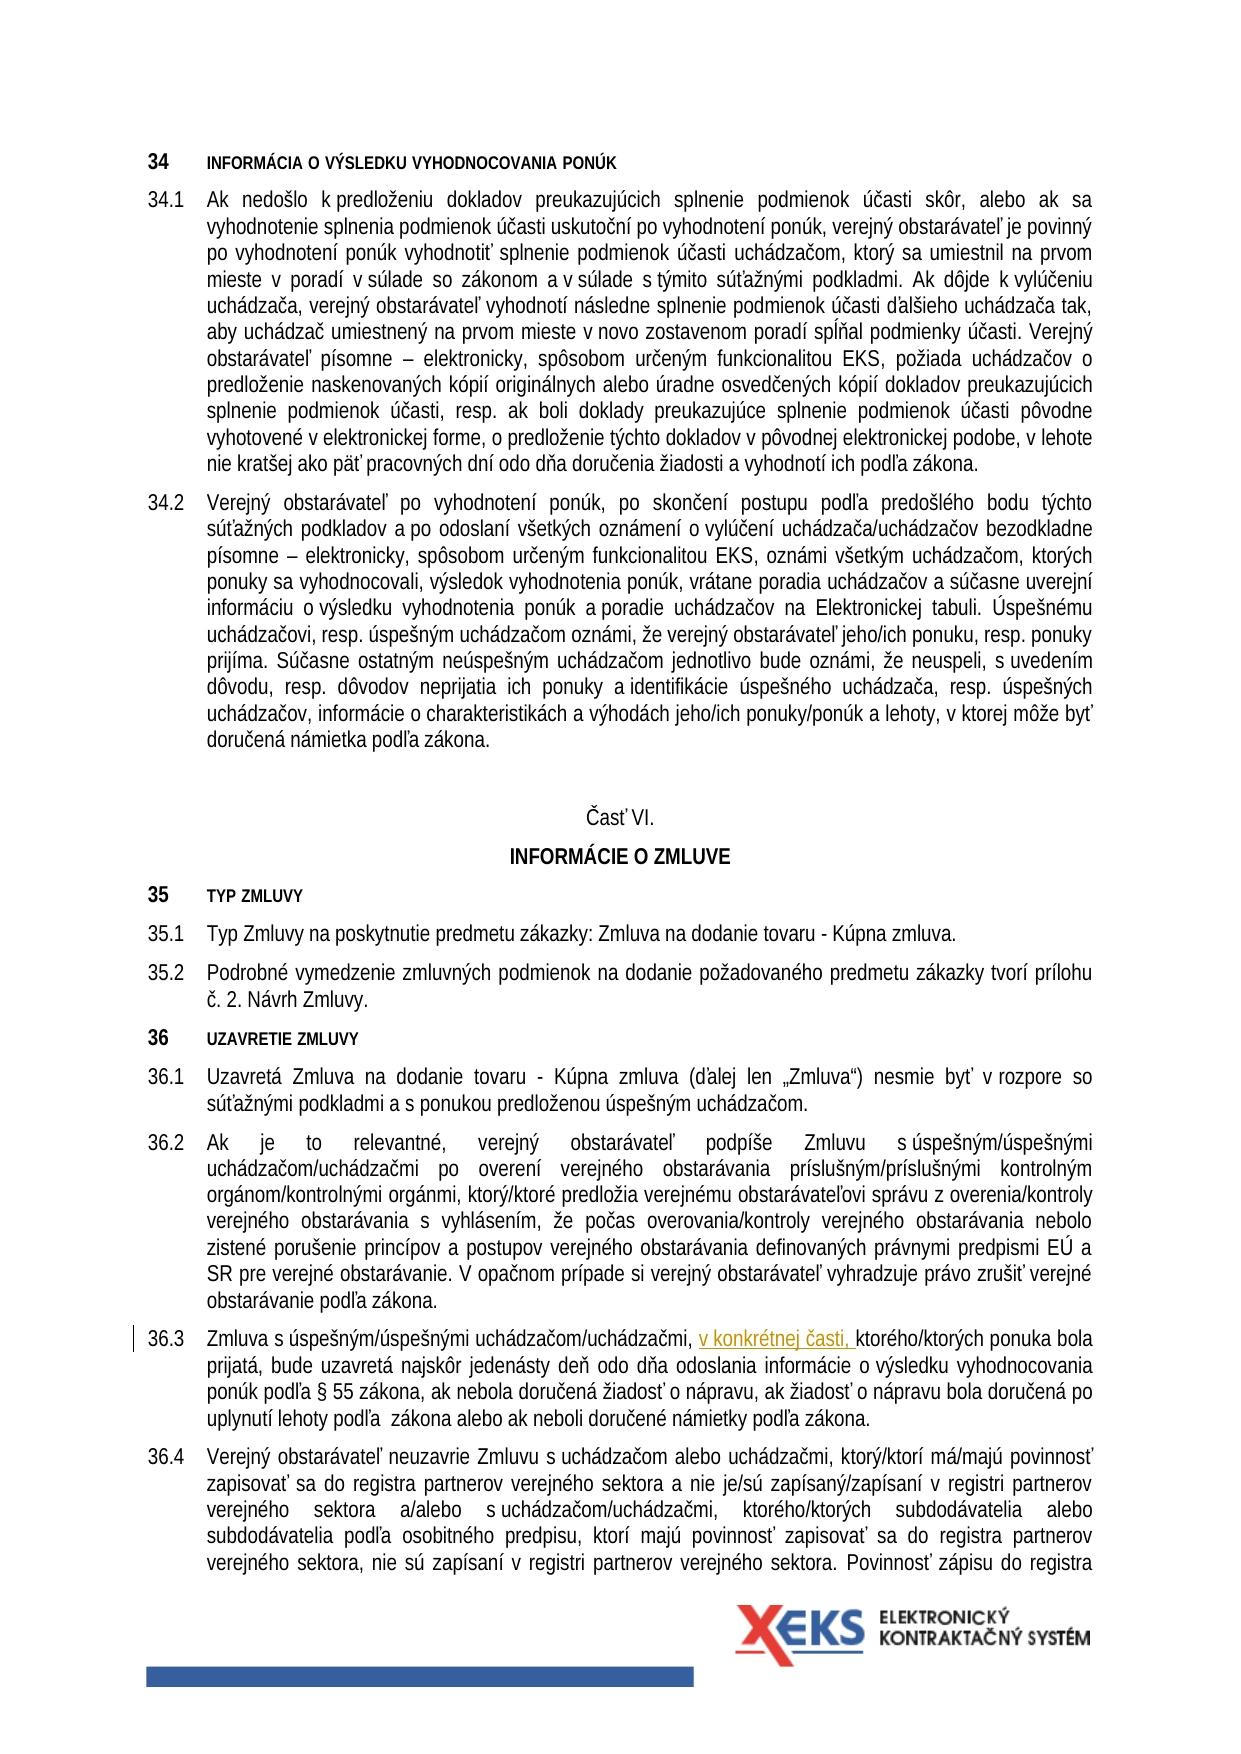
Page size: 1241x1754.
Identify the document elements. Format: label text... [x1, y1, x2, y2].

list uzavretie zmluvy [148, 1024, 1093, 1051]
list Zmluva s úspešným/úspešnými uchádzačom/uchádzačmi, ktorého/ktorých ponuka bola prijatá, bude uzavretá najskôr jedenásty deň odo dňa odoslania informácie o výsledku vyhodnocovania ponúk podľa § 55 zákona, ak nebola doručená žiadosť o nápravu, ak žiadosť o nápravu bola doručená po uplynutí lehoty podľa zákona alebo ak neboli doručené námietky podľa zákona. [148, 1325, 1093, 1431]
list Ak je to relevantné, verejný obstarávateľ podpíše Zmluvu s úspešným/úspešnými uchádzačom/uchádzačmi po overení verejného obstarávania príslušným/príslušnými kontrolným orgánom/kontrolnými orgánmi, ktorý/ktoré predložia verejnému obstarávateľovi správu z overenia/kontroly verejného obstarávania s vyhlásením, že počas overovania/kontroly verejného obstarávania nebolo zistené porušenie princípov a postupov verejného obstarávania definovaných právnymi predpismi EÚ a SR pre verejné obstarávanie. V opačnom prípade si verejný obstarávateľ vyhradzuje právo zrušiť verejné obstarávanie podľa zákona. [148, 1128, 1093, 1313]
list Podrobné vymedzenie zmluvných podmienok na dodanie požadovaného predmetu zákazky tvorí prílohu č. 2. Návrh Zmluvy. [148, 959, 1093, 1012]
picture [146, 1605, 1090, 1687]
list typ zmluvy [148, 881, 1093, 908]
list Typ Zmluvy na poskytnutie predmetu zákazky: Zmluva na dodanie tovaru - Kúpna zmluva. [148, 920, 1093, 947]
text Časť VI. [148, 804, 1093, 830]
text INFORMÁCIE O ZMLUVE [148, 843, 1093, 869]
list informácia o výsledku vyhodnocovania ponúk [148, 148, 1093, 174]
text 36.1 Uzavretá Zmluva na dodanie tovaru - Kúpna zmluva (ďalej len „Zmluva“) nesmie byť v rozpore so súťažnými podkladmi a s ponukou predloženou úspešným uchádzačom. [148, 1063, 1093, 1116]
list Verejný obstarávateľ po vyhodnotení ponúk, po skončení postupu podľa predošlého bodu týchto súťažných podkladov a po odoslaní všetkých oznámení o vylúčení uchádzača/uchádzačov bezodkladne písomne – elektronicky, spôsobom určeným funkcionalitou EKS, oznámi všetkým uchádzačom, ktorých ponuky sa vyhodnocovali, výsledok vyhodnotenia ponúk, vrátane poradia uchádzačov a súčasne uverejní informáciu o výsledku vyhodnotenia ponúk a poradie uchádzačov na Elektronickej tabuli. Úspešnému uchádzačovi, resp. úspešným uchádzačom oznámi, že verejný obstarávateľ jeho/ich ponuku, resp. ponuky prijíma. Súčasne ostatným neúspešným uchádzačom jednotlivo bude oznámi, že neuspeli, s uvedením dôvodu, resp. dôvodov neprijatia ich ponuky a identifikácie úspešného uchádzača, resp. úspešných uchádzačov, informácie o charakteristikách a výhodách jeho/ich ponuky/ponúk a lehoty, v ktorej môže byť doručená námietka podľa zákona. [148, 489, 1093, 752]
list Ak nedošlo k predloženiu dokladov preukazujúcich splnenie podmienok účasti skôr, alebo ak sa vyhodnotenie splnenia podmienok účasti uskutoční po vyhodnotení ponúk, verejný obstarávateľ je povinný po vyhodnotení ponúk vyhodnotiť splnenie podmienok účasti uchádzačom, ktorý sa umiestnil na prvom mieste v poradí v súlade so zákonom a v súlade s týmito súťažnými podkladmi. Ak dôjde k vylúčeniu uchádzača, verejný obstarávateľ vyhodnotí následne splnenie podmienok účasti ďalšieho uchádzača tak, aby uchádzač umiestnený na prvom mieste v novo zostavenom poradí spĺňal podmienky účasti. Verejný obstarávateľ písomne – elektronicky, spôsobom určeným funkcionalitou EKS, požiada uchádzačov o predloženie naskenovaných kópií originálnych alebo úradne osvedčených kópií dokladov preukazujúcich splnenie podmienok účasti, resp. ak boli doklady preukazujúce splnenie podmienok účasti pôvodne vyhotovené v elektronickej forme, o predloženie týchto dokladov v pôvodnej elektronickej podobe, v lehote nie kratšej ako päť pracovných dní odo dňa doručenia žiadosti a vyhodnotí ich podľa zákona. [148, 186, 1093, 476]
